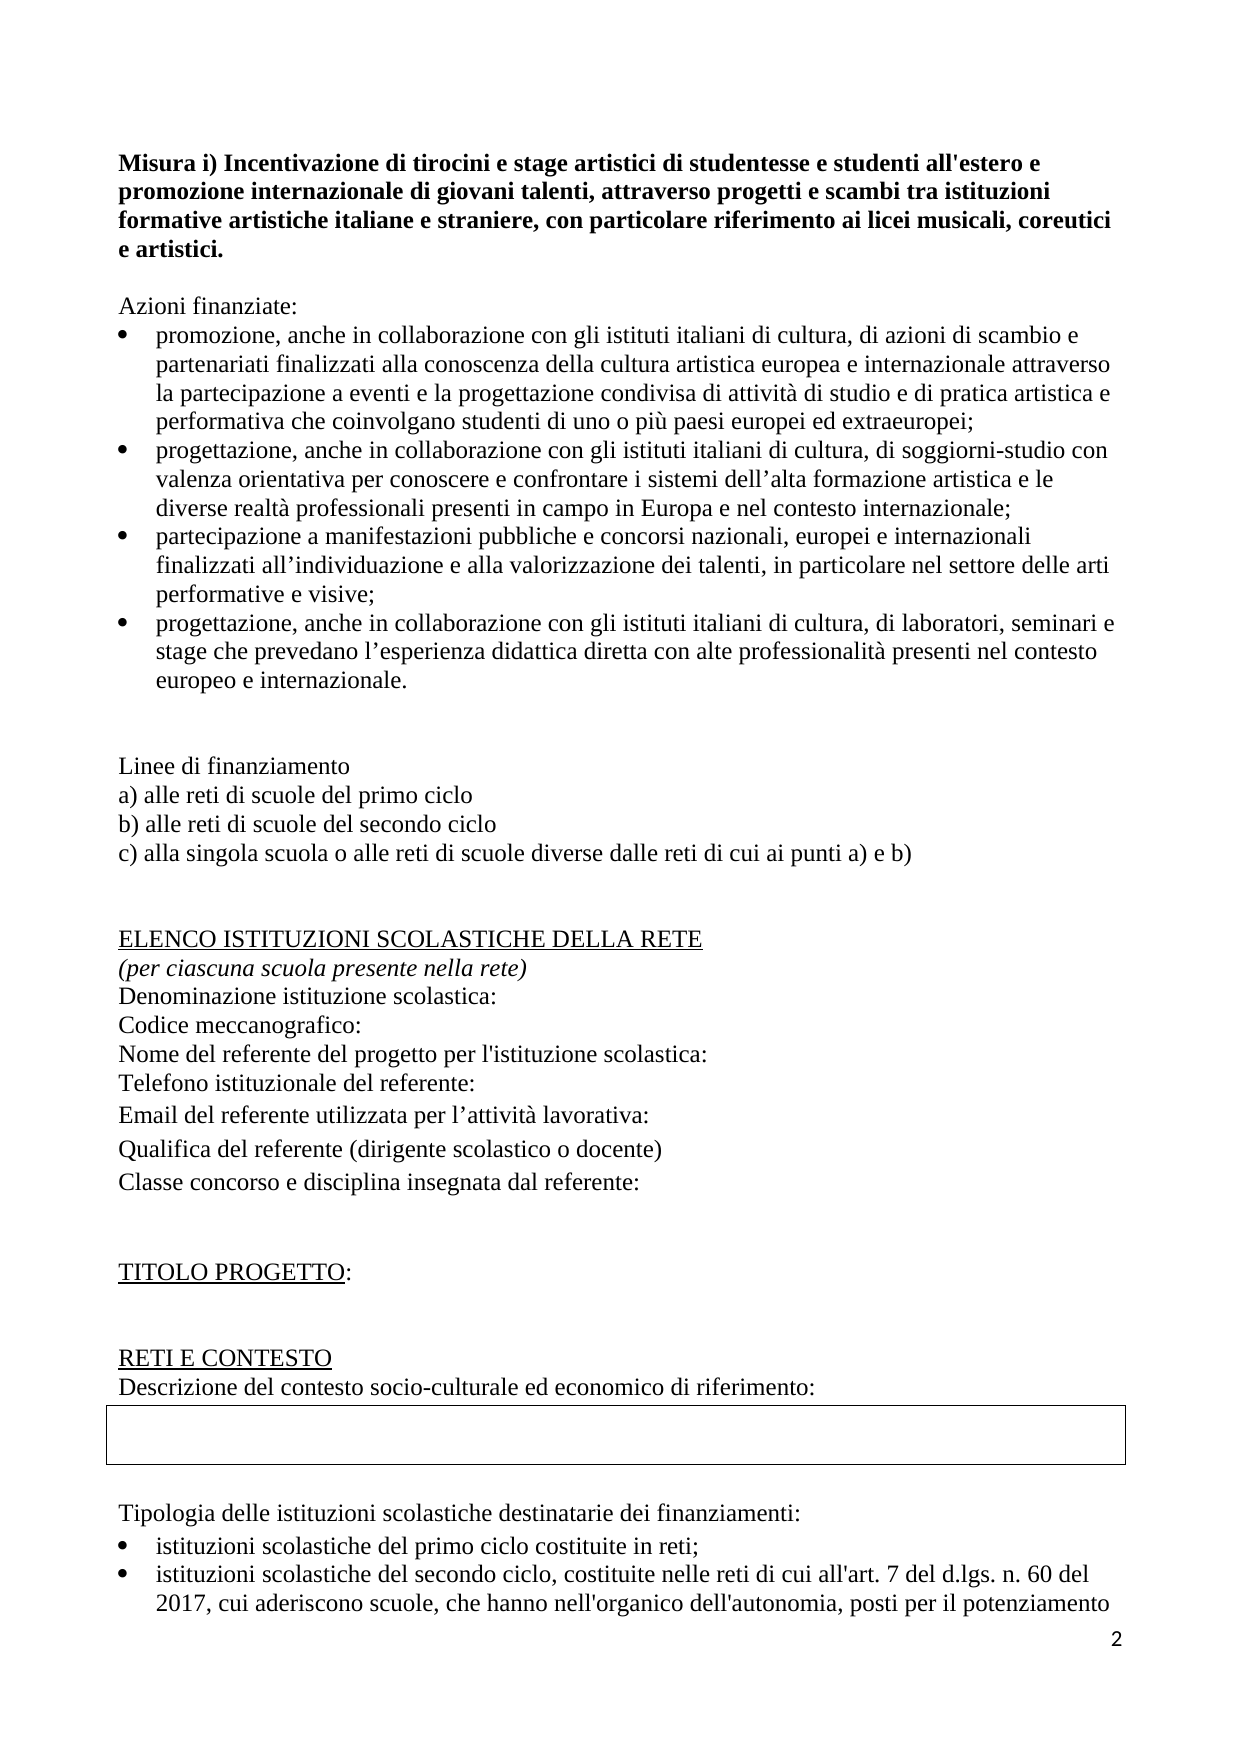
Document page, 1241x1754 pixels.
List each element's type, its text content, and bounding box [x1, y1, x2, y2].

text ELENCO ISTITUZIONI SCOLASTICHE DELLA RETE [118, 924, 1122, 953]
text Descrizione del contesto socio-culturale ed economico di riferimento: [118, 1372, 1122, 1401]
text Linee di finanziamento [118, 751, 1122, 780]
text Telefono istituzionale del referente: [118, 1068, 1122, 1096]
text Denominazione istituzione scolastica: [118, 981, 1122, 1010]
text RETI E CONTESTO [118, 1343, 1122, 1372]
text Misura i) Incentivazione di tirocini e stage artistici di studentesse e studenti all'estero e promozione internazionale di giovani talenti, attraverso progetti e scambi tra istituzioni formative artistiche italiane e straniere, con particolare riferimento ai licei musicali, coreutici e artistici. [118, 148, 1122, 263]
text Codice meccanografico: [118, 1010, 1122, 1039]
list progettazione, anche in collaborazione con gli istituti italiani di cultura, di laboratori, seminari e stage che prevedano l’esperienza didattica diretta con alte professionalità presenti nel contesto europeo e internazionale. [118, 608, 1122, 694]
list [118, 1559, 1122, 1617]
table_header [107, 1406, 1125, 1464]
list istituzioni scolastiche del primo ciclo costituite in reti; [118, 1531, 1122, 1559]
list partecipazione a manifestazioni pubbliche e concorsi nazionali, europei e internazionali finalizzati all’individuazione e alla valorizzazione dei talenti, in particolare nel settore delle arti performative e visive; [118, 521, 1122, 608]
text Azioni finanziate: [118, 291, 1122, 320]
text TITOLO PROGETTO: [118, 1257, 1122, 1286]
text Nome del referente del progetto per l'istituzione scolastica: [118, 1039, 1122, 1068]
list progettazione, anche in collaborazione con gli istituti italiani di cultura, di soggiorni-studio con valenza orientativa per conoscere e confrontare i sistemi dell’alta formazione artistica e le diverse realtà professionali presenti in campo in Europa e nel contesto internazionale; [118, 435, 1122, 521]
text (per ciascuna scuola presente nella rete) [118, 953, 1122, 981]
text b) alle reti di scuole del secondo ciclo [118, 809, 1122, 838]
text a) alle reti di scuole del primo ciclo [118, 780, 1122, 809]
text Tipologia delle istituzioni scolastiche destinatarie dei finanziamenti: [118, 1498, 1122, 1527]
text Classe concorso e disciplina insegnata dal referente: [118, 1167, 1122, 1195]
list promozione, anche in collaborazione con gli istituti italiani di cultura, di azioni di scambio e partenariati finalizzati alla conoscenza della cultura artistica europea e internazionale attraverso la partecipazione a eventi e la progettazione condivisa di attività di studio e di pratica artistica e performativa che coinvolgano studenti di uno o più paesi europei ed extraeuropei; [118, 320, 1122, 435]
text c) alla singola scuola o alle reti di scuole diverse dalle reti di cui ai punti a) e b) [118, 838, 1122, 866]
text Email del referente utilizzata per l’attività lavorativa: [118, 1101, 1122, 1129]
text Qualifica del referente (dirigente scolastico o docente) [118, 1134, 1122, 1162]
